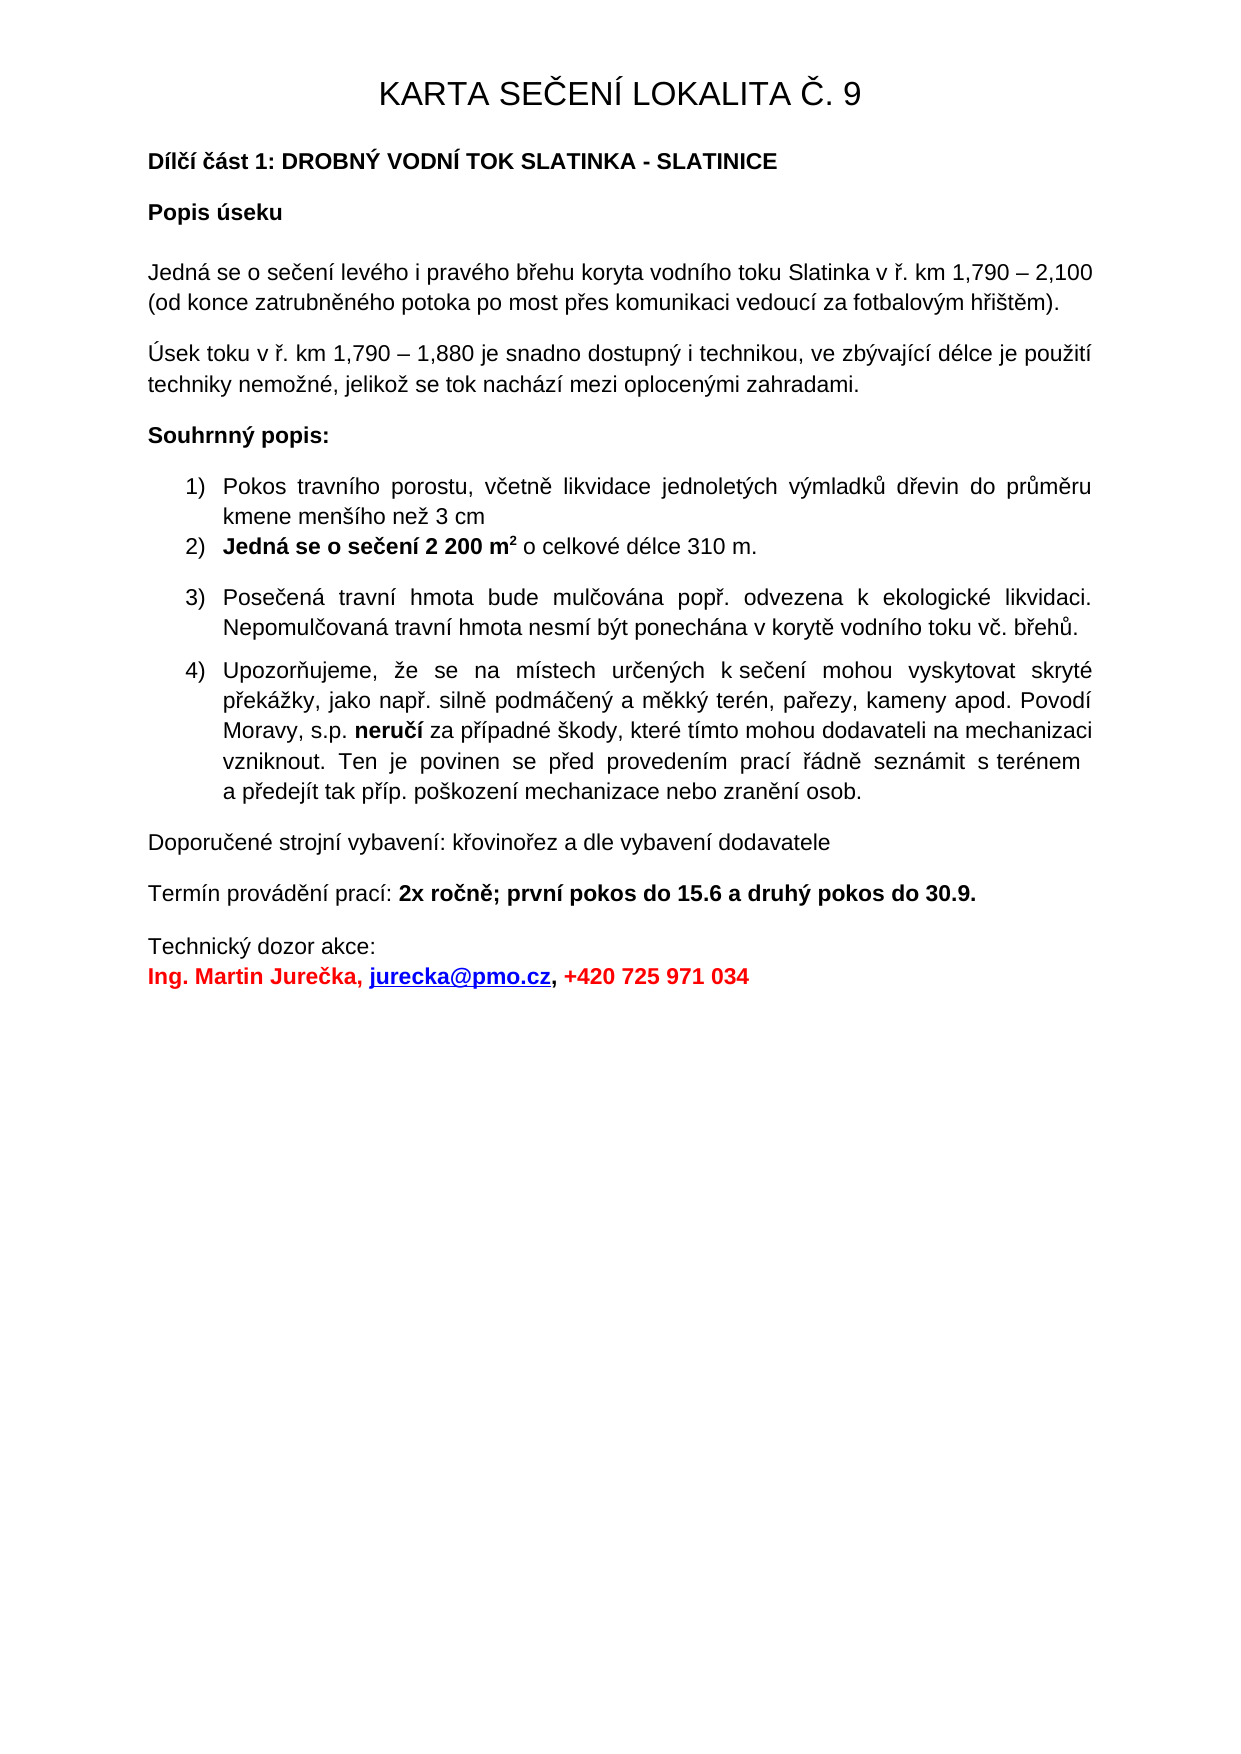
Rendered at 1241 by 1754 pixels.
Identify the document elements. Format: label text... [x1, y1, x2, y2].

list Jedná se o sečení 2 200 m2 o celkové délce 310 m. [185, 533, 1093, 559]
text Doporučené strojní vybavení: křovinořez a dle vybavení dodavatele [148, 829, 1093, 855]
text Dílčí část 1: DROBNÝ VODNÍ TOK SLATINKA - SLATINICE [148, 148, 1093, 174]
text Souhrnný popis: [148, 422, 1093, 448]
text Jedná se o sečení levého i pravého břehu koryta vodního toku Slatinka v ř. km 1,790 – 2,100 (od konce zatrubněného potoka po most přes komunikaci vedoucí za fotbalovým hřištěm). [148, 259, 1093, 316]
list Pokos travního porostu, včetně likvidace jednoletých výmladků dřevin do průměru kmene menšího než 3 cm [185, 473, 1093, 529]
list Posečená travní hmota bude mulčována popř. odvezena k ekologické likvidaci. Nepomulčovaná travní hmota nesmí být ponechána v korytě vodního toku vč. břehů. [185, 584, 1093, 641]
list Upozorňujeme, že se na místech určených k sečení mohou vyskytovat skryté překážky, jako např. silně podmáčený a měkký terén, pařezy, kameny apod. Povodí Moravy, s.p. neručí za případné škody, které tímto mohou dodavateli na mechanizaci vzniknout. Ten je povinen se před provedením prací řádně seznámit s terénem a předejít tak příp. poškození mechanizace nebo zranění osob. [185, 657, 1093, 804]
text Technický dozor akce: [148, 933, 1093, 959]
text Popis úseku [148, 199, 1093, 225]
text Termín provádění prací: 2x ročně; první pokos do 15.6 a druhý pokos do 30.9. [148, 880, 1093, 906]
text Úsek toku v ř. km 1,790 – 1,880 je snadno dostupný i technikou, ve zbývající délce je použití techniky nemožné, jelikož se tok nachází mezi oplocenými zahradami. [148, 340, 1093, 397]
text Ing. Martin Jurečka, jurecka@pmo.cz, +420 725 971 034 [148, 963, 1093, 989]
